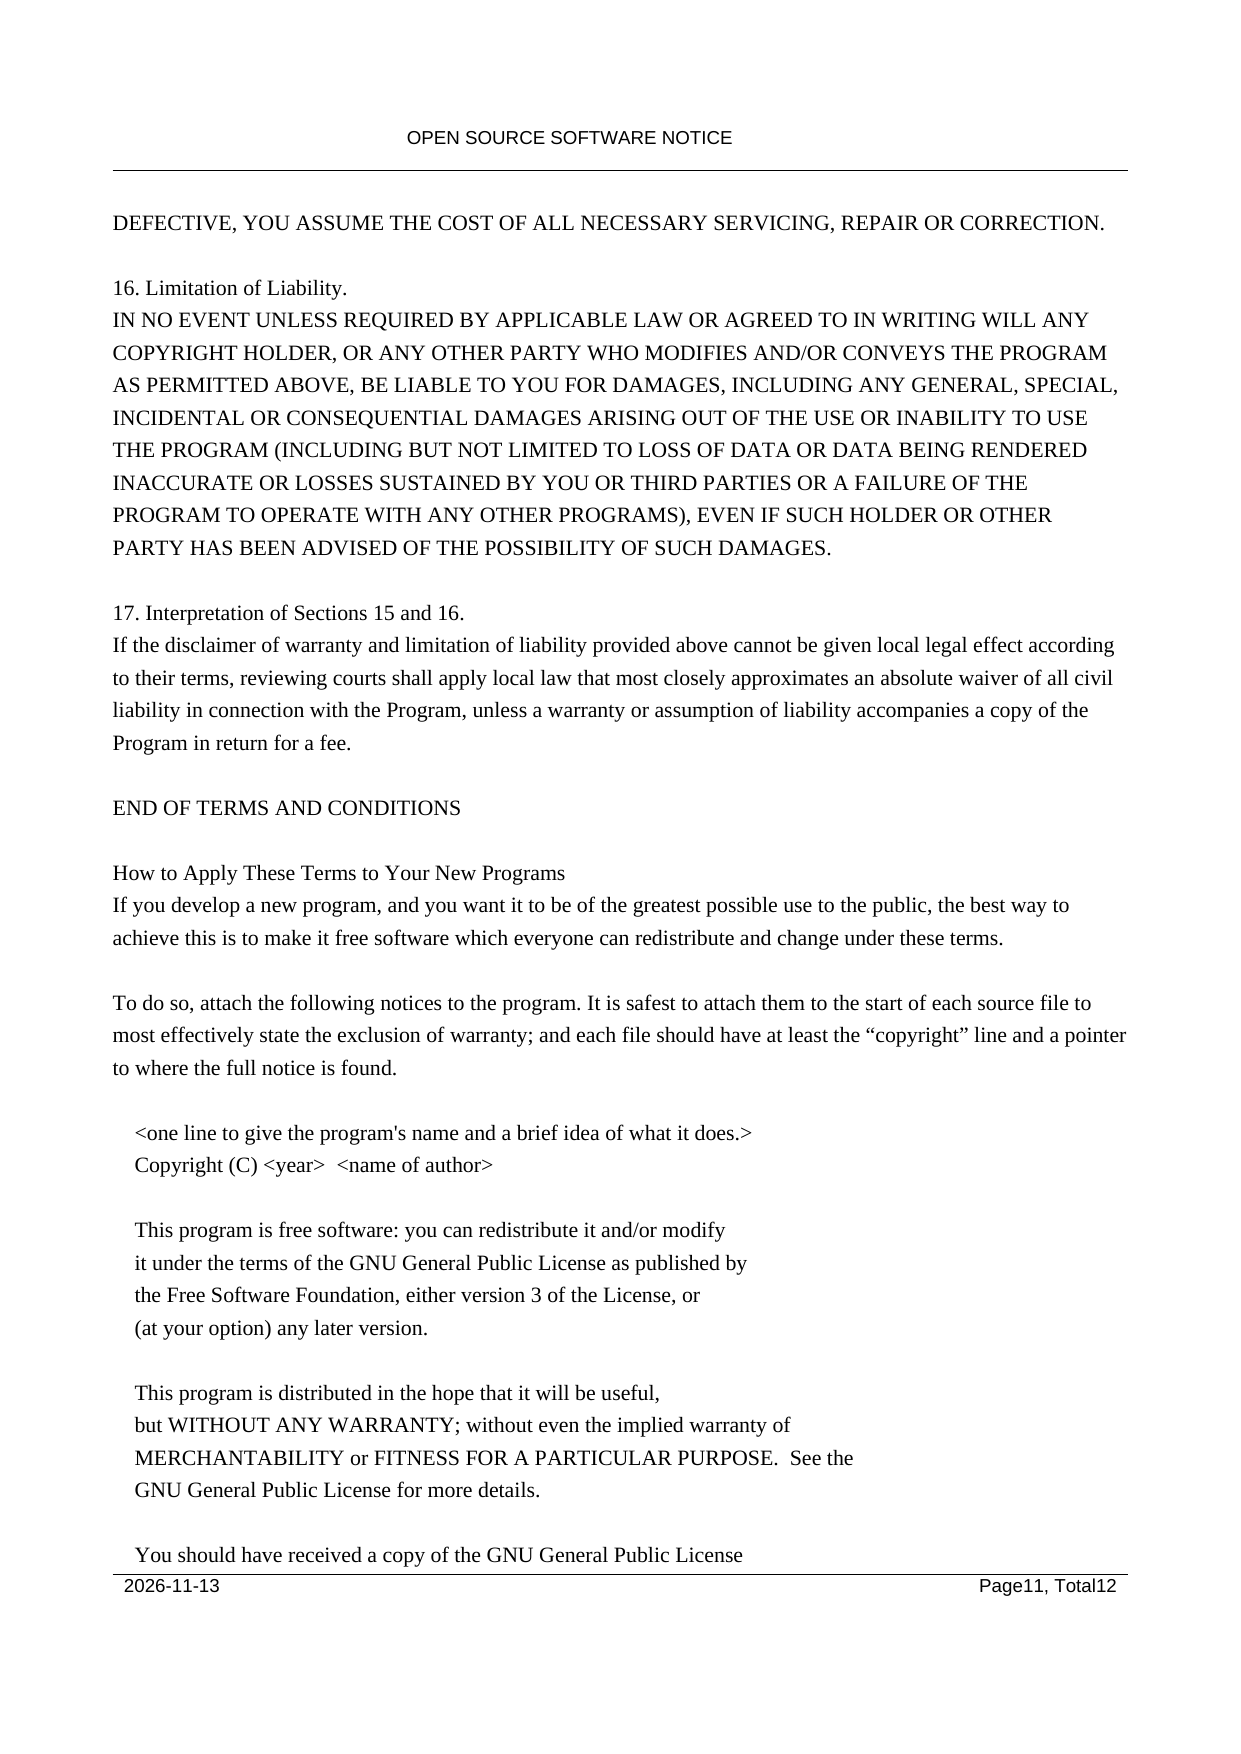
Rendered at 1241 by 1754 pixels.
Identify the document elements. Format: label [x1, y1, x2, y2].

text [112, 206, 1128, 1571]
